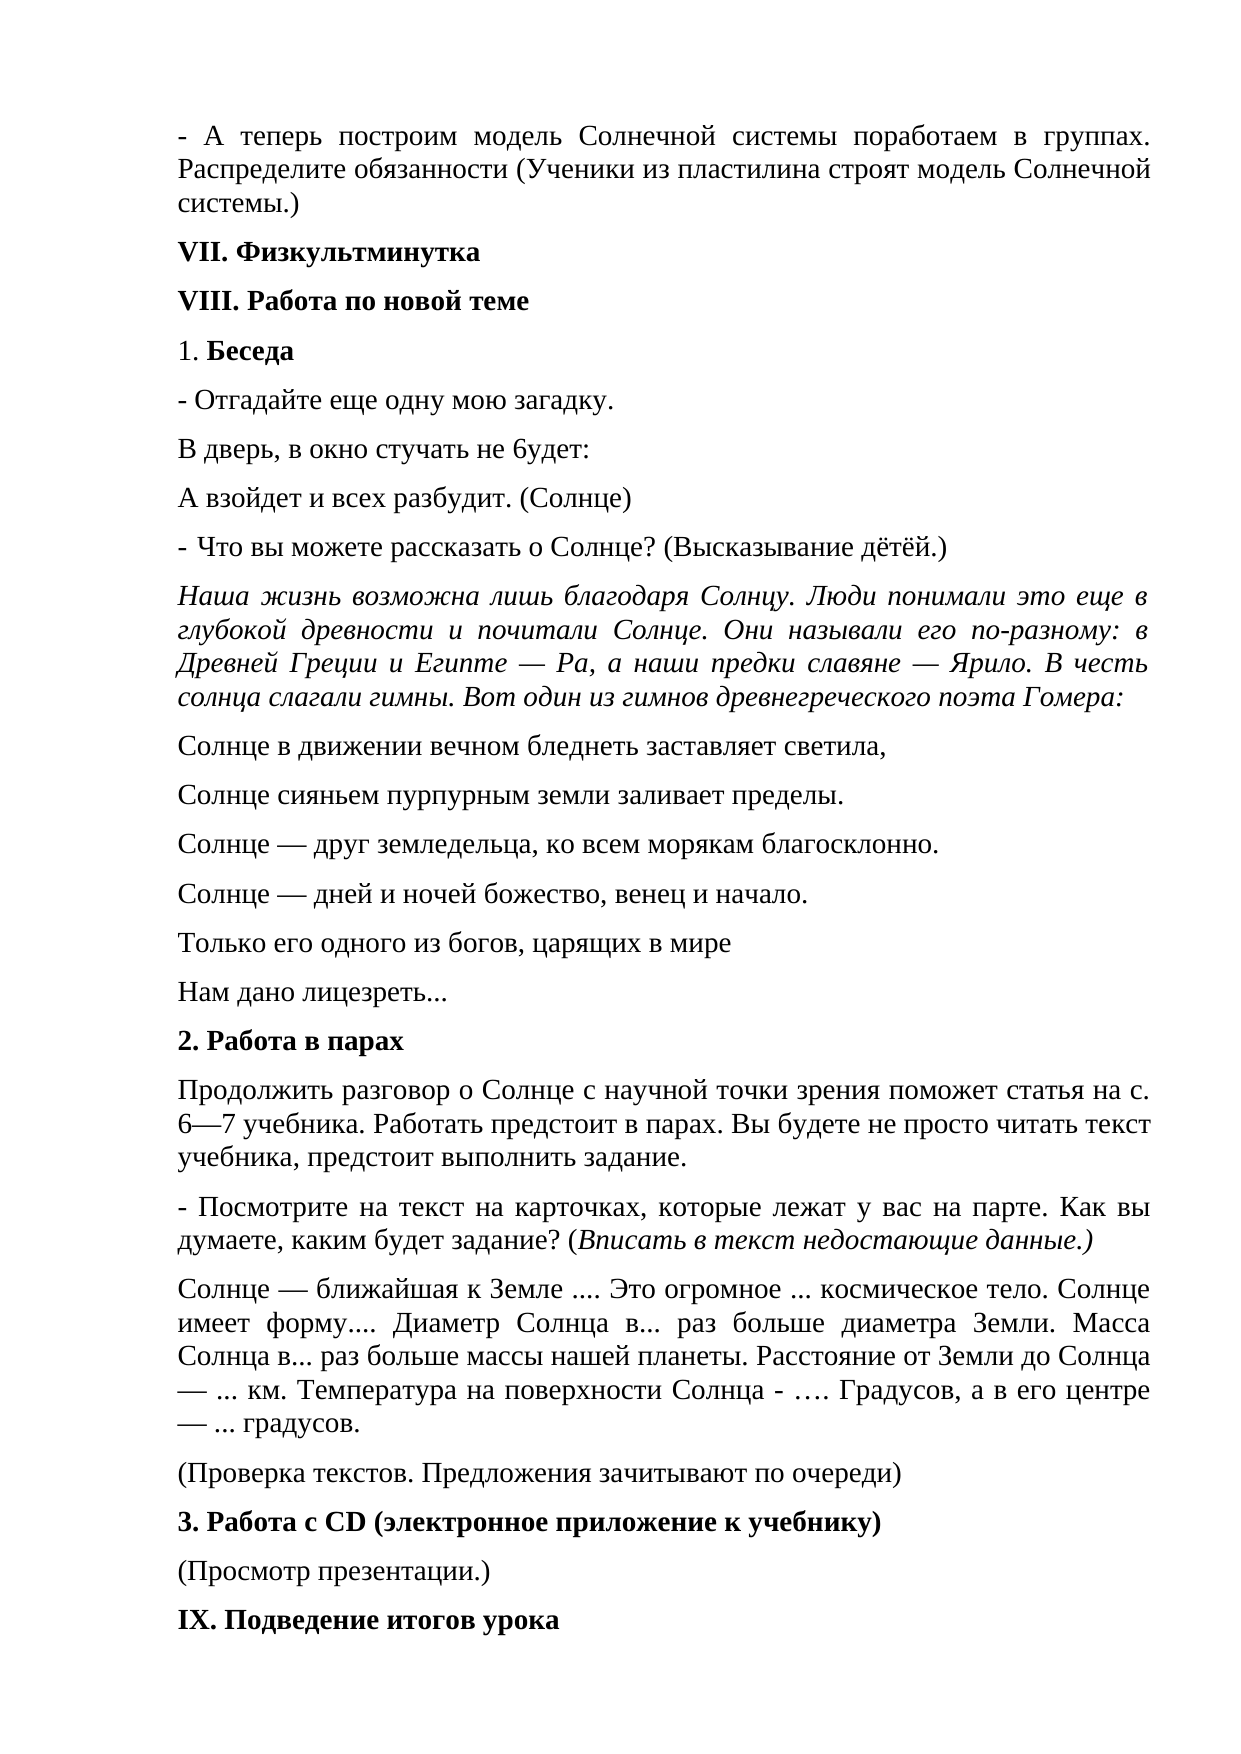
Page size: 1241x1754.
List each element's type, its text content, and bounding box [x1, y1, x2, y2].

text 2. Работа в парах [177, 1023, 1152, 1057]
text Наша жизнь возможна лишь благодаря Солнцу. Люди понимали это еще в глубокой древности и почитали Солнце. Они называли его по-разному: в Древней Греции и Египте — Ра, а наши предки славяне — Ярило. В честь солнца слагали гимны. Вот один из гимнов древнегреческого поэта Гомера: [177, 578, 1152, 713]
text VII. Физкультминутка [177, 234, 1152, 268]
text Нам дано лицезреть... [177, 974, 1152, 1008]
text VIII. Работа по новой теме [177, 283, 1152, 317]
text Продолжить разговор о Солнце с научной точки зрения поможет статья на с. 6—7 учебника. Работать предстоит в парах. Вы будете не просто читать текст учебника, предстоит выполнить задание. [177, 1072, 1152, 1173]
text 3. Работа с CD (электронное приложение к учебнику) [177, 1504, 1152, 1537]
text А взойдет и всех разбудит. (Солнце) [177, 480, 1152, 514]
text - А теперь построим модель Солнечной системы поработаем в группах. Распределите обязанности (Ученики из пластилина строят модель Солнечной системы.) [177, 118, 1152, 219]
text - Отгадайте еще одну мою загадку. [177, 382, 1152, 415]
text 1. Беседа [177, 333, 1152, 366]
text Солнце — дней и ночей божество, венец и начало. [177, 876, 1152, 909]
text Только его одного из богов, царящих в мире [177, 925, 1152, 958]
text Солнце — ближайшая к Земле .... Это огромное ... космическое тело. Солнце имеет форму.... Диаметр Солнца в... раз больше диаметра Земли. Масса Солнца в... раз больше массы нашей планеты. Расстояние от Земли до Солнца — ... км. Температура на поверхности Солнца - …. Градусов, а в его центре — ... градусов. [177, 1271, 1152, 1439]
text - Посмотрите на текст на карточках, которые лежат у вас на парте. Как вы думаете, каким будет задание? (Вписать в текст недостающие данные.) [177, 1189, 1152, 1256]
text (Проверка текстов. Предложения зачитывают по очереди) [177, 1455, 1152, 1488]
text IX. Подведение итогов урока [177, 1602, 1152, 1636]
text (Просмотр презентации.) [177, 1553, 1152, 1587]
text Солнце — друг земледельца, ко всем морякам благосклонно. [177, 827, 1152, 860]
text Солнце в движении вечном бледнеть заставляет светила, [177, 728, 1152, 762]
text Солнце сияньем пурпурным земли заливает пределы. [177, 777, 1152, 811]
text В дверь, в окно стучать не 6yдет: [177, 431, 1152, 464]
text - Что вы можете рассказать о Солнце? (Высказывание дётёй.) [177, 529, 1152, 563]
